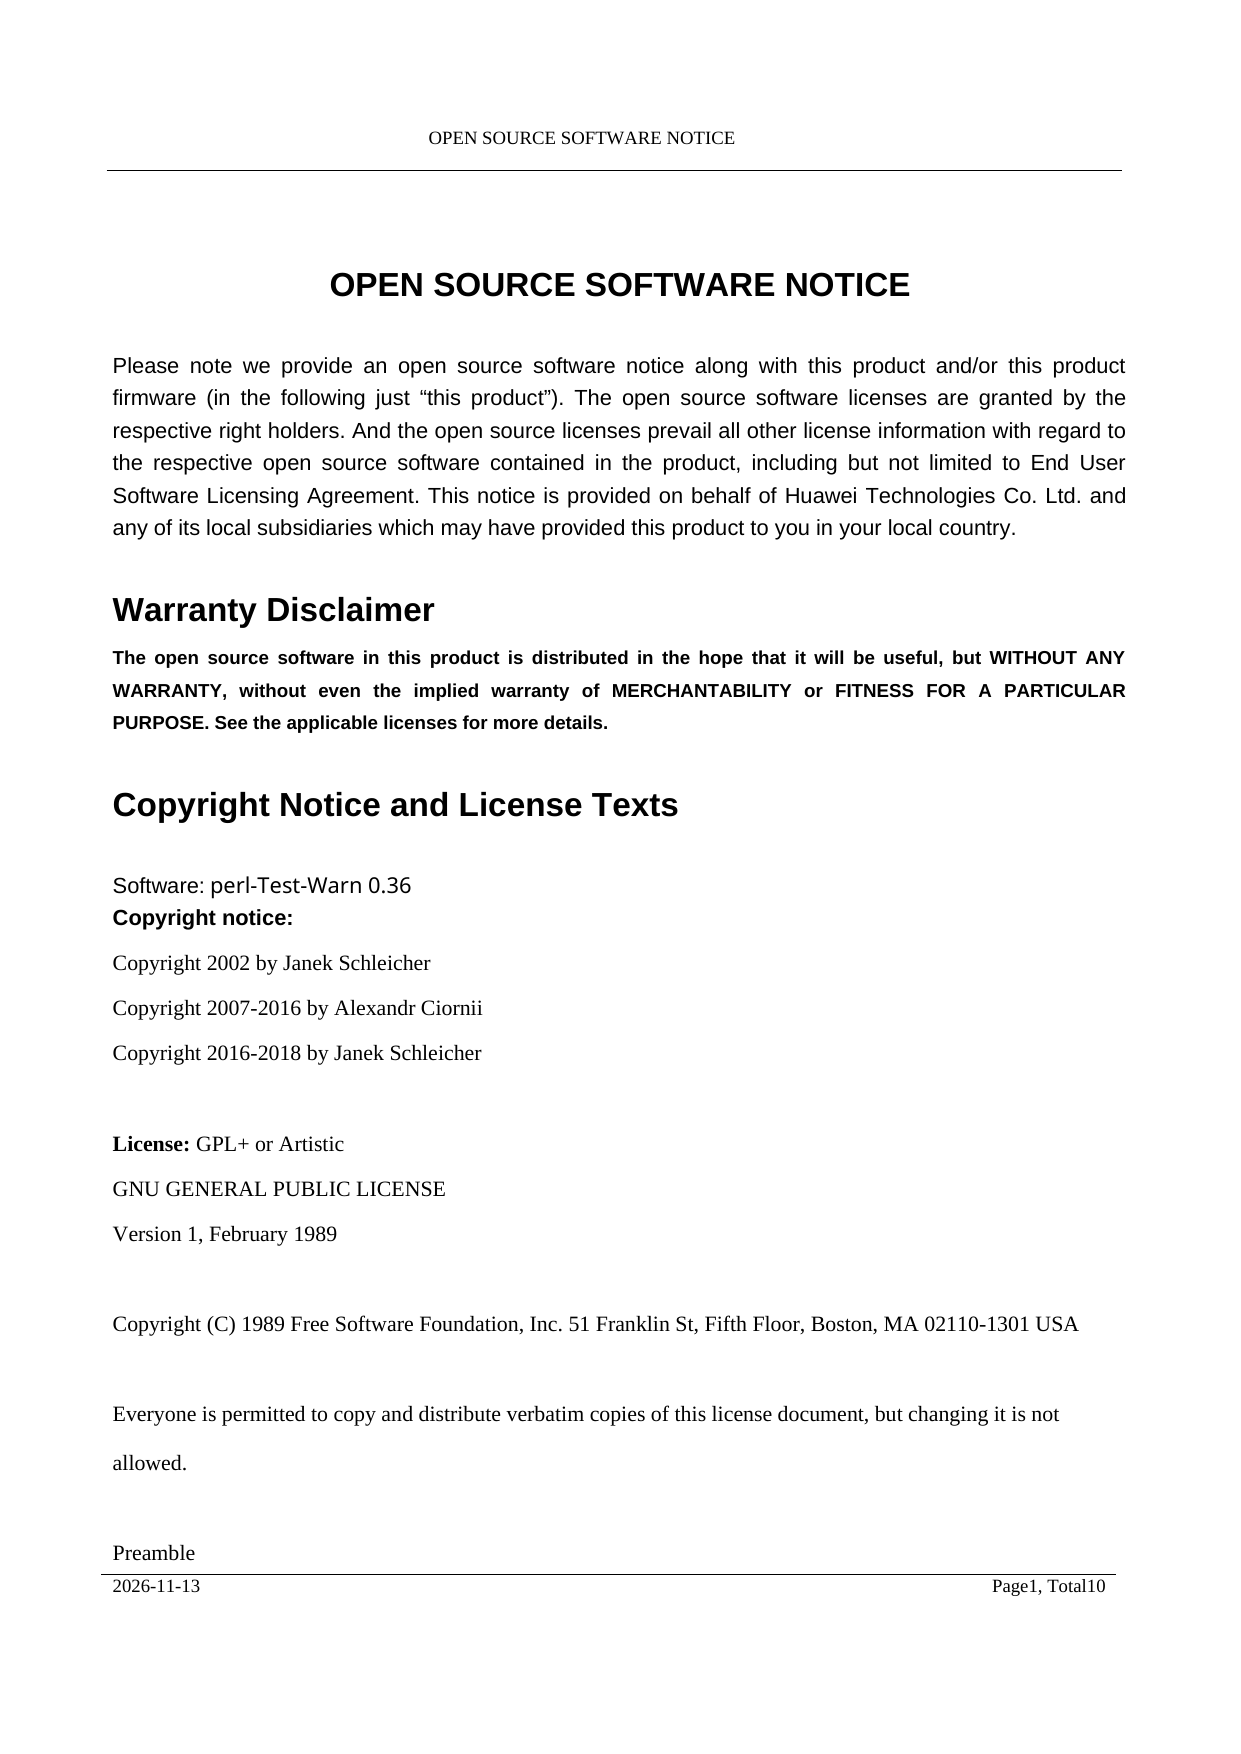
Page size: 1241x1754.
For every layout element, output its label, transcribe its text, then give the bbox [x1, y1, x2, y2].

text Copyright (C) 1989 Free Software Foundation, Inc. 51 Franklin St, Fifth Floor, Boston, MA 02110-1301 USA [112, 1307, 1128, 1340]
text Version 1, February 1989 [112, 1217, 1128, 1250]
text Copyright 2002 by Janek Schleicher [112, 947, 1128, 979]
text OPEN SOURCE SOFTWARE NOTICE [112, 251, 1128, 316]
text Preamble [112, 1537, 1128, 1569]
text The open source software in this product is distributed in the hope that it will be useful, but WITHOUT ANY WARRANTY, without even the implied warranty of MERCHANTABILITY or FITNESS FOR A PARTICULAR PURPOSE. See the applicable licenses for more details. [112, 641, 1128, 739]
text Copyright Notice and License Texts [112, 771, 1128, 836]
text Copyright 2007-2016 by Alexandr Ciornii [112, 992, 1128, 1024]
text Everyone is permitted to copy and distribute verbatim copies of this license document, but changing it is not allowed. [112, 1398, 1128, 1479]
text Copyright notice: [112, 901, 1128, 934]
text Warranty Disclaimer [112, 576, 1128, 641]
text Please note we provide an open source software notice along with this product and/or this product firmware (in the following just “this product”). The open source software licenses are granted by the respective right holders. And the open source licenses prevail all other license information with regard to the respective open source software contained in the product, including but not limited to End User Software Licensing Agreement. This notice is provided on behalf of Huawei Technologies Co. Ltd. and any of its local subsidiaries which may have provided this product to you in your local country. [112, 349, 1128, 544]
text Software: perl-Test-Warn 0.36 [112, 869, 1128, 901]
text Copyright 2016-2018 by Janek Schleicher [112, 1037, 1128, 1069]
text License: GPL+ or Artistic [112, 1127, 1128, 1159]
text GNU GENERAL PUBLIC LICENSE [112, 1172, 1128, 1204]
